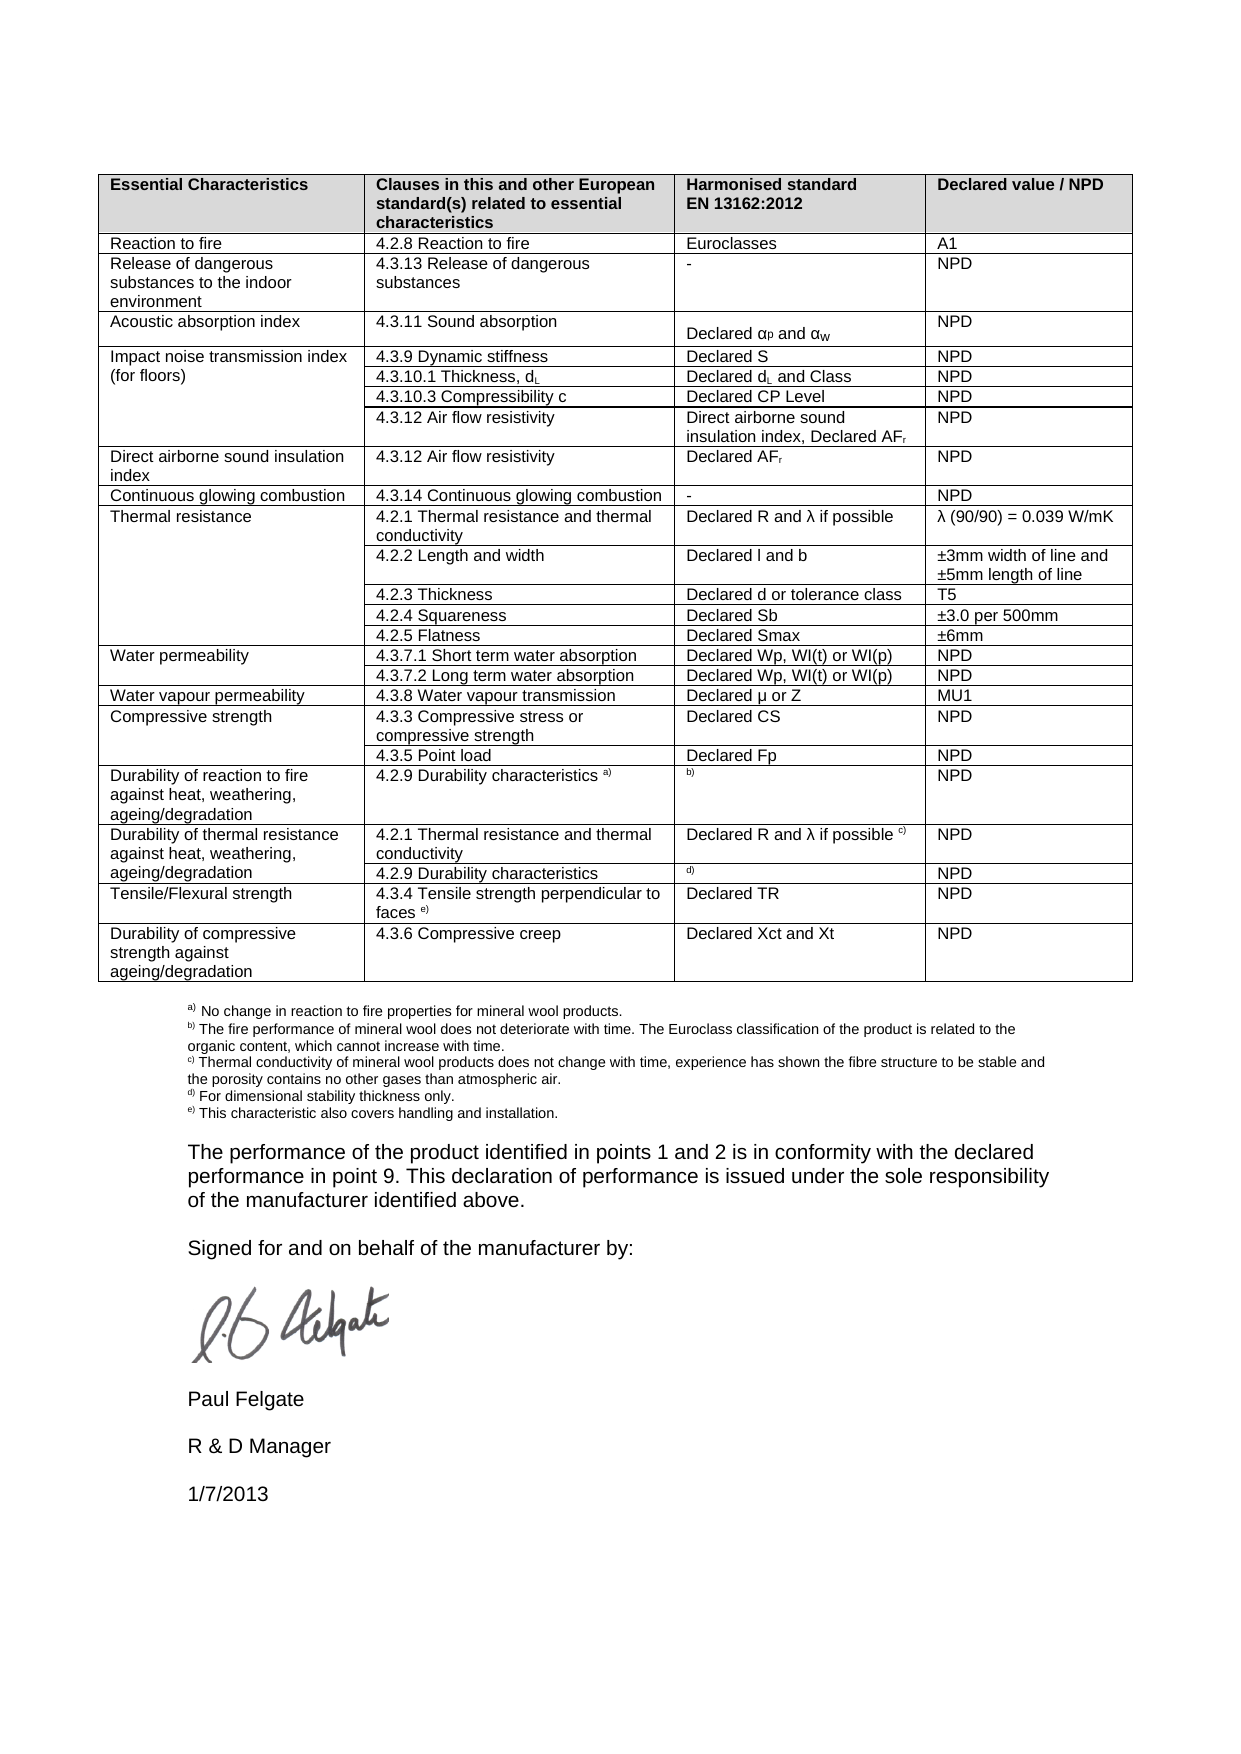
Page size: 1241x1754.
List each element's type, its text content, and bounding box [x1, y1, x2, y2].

table_cell Durability of thermal resistance against heat, weathering, ageing/degradation [99, 825, 364, 883]
table_cell NPD [926, 367, 1132, 386]
table_header Essential Characteristics [99, 175, 364, 232]
table_cell Declared TR [675, 884, 925, 922]
text e) This characteristic also covers handling and installation. [187, 1104, 1053, 1121]
table_cell 4.2.1 Thermal resistance and thermal conductivity [365, 825, 674, 863]
table_cell 4.2.3 Thickness [365, 585, 674, 604]
table_header Clauses in this and other European standard(s) related to essential characteristics [365, 175, 674, 232]
table_cell T5 [926, 585, 1132, 604]
text The performance of the product identified in points 1 and 2 is in conformity with the declared performance in point 9. This declaration of performance is issued under the sole responsibility of the manufacturer identified above. [187, 1140, 1053, 1212]
table_cell Declared AFr [675, 447, 925, 485]
table_cell NPD [926, 864, 1132, 883]
table_cell NPD [926, 766, 1132, 823]
table_cell Declared d or tolerance class [675, 585, 925, 604]
table_cell - [675, 486, 925, 505]
table_cell 4.3.14 Continuous glowing combustion [365, 486, 674, 505]
table_header Declared value / NPD [926, 175, 1132, 232]
table_cell 4.3.11 Sound absorption [365, 312, 674, 346]
table_cell Compressive strength [99, 706, 364, 765]
table_cell Declared CS [675, 706, 925, 745]
table_cell Acoustic absorption index [99, 312, 364, 346]
table_cell Declared CP Level [675, 387, 925, 406]
table_cell NPD [926, 447, 1132, 485]
table_cell 4.3.12 Air flow resistivity [365, 408, 674, 446]
table_cell Impact noise transmission index (for floors) [99, 347, 364, 446]
table_cell Water vapour permeability [99, 686, 364, 705]
text d) For dimensional stability thickness only. [187, 1087, 1053, 1104]
table_cell 4.3.8 Water vapour transmission [365, 686, 674, 705]
table_cell Durability of reaction to fire against heat, weathering, ageing/degradation [99, 766, 364, 823]
table_cell 4.3.5 Point load [365, 746, 674, 765]
table_cell b) [675, 766, 925, 823]
table_cell Water permeability [99, 646, 364, 685]
table_cell NPD [926, 825, 1132, 863]
table_cell Direct airborne sound insulation index [99, 447, 364, 485]
table_cell NPD [926, 254, 1132, 311]
table_cell Declared dL and Class [675, 367, 925, 386]
picture [187, 1283, 389, 1363]
table_cell 4.2.4 Squareness [365, 605, 674, 624]
table_cell Euroclasses [675, 234, 925, 253]
table_cell 4.3.3 Compressive stress or compressive strength [365, 706, 674, 745]
table_cell NPD [926, 387, 1132, 406]
table_cell NPD [926, 312, 1132, 346]
table_cell 4.2.9 Durability characteristics a) [365, 766, 674, 823]
table_cell 4.2.5 Flatness [365, 626, 674, 645]
table_cell Declared Wp, WI(t) or WI(p) [675, 646, 925, 665]
table_cell 4.2.1 Thermal resistance and thermal conductivity [365, 506, 674, 545]
table_cell 4.3.6 Compressive creep [365, 924, 674, 981]
text Paul Felgate [187, 1386, 1053, 1410]
table_cell d) [675, 864, 925, 883]
table_cell Direct airborne sound insulation index, Declared AFr [675, 408, 925, 446]
text 1/7/2013 [187, 1482, 1053, 1506]
text Signed for and on behalf of the manufacturer by: [187, 1236, 1053, 1260]
table_cell 4.3.9 Dynamic stiffness [365, 347, 674, 366]
table_cell NPD [926, 884, 1132, 922]
table_cell Release of dangerous substances to the indoor environment [99, 254, 364, 311]
table_cell Durability of compressive strength against ageing/degradation [99, 924, 364, 981]
table_cell Declared Wp, WI(t) or WI(p) [675, 666, 925, 685]
table_cell 4.2.8 Reaction to fire [365, 234, 674, 253]
text c) Thermal conductivity of mineral wool products does not change with time, experience has shown the fibre structure to be stable and the porosity contains no other gases than atmospheric air. [187, 1054, 1053, 1087]
table_cell 4.3.7.2 Long term water absorption [365, 666, 674, 685]
table_cell 4.3.10.3 Compressibility c [365, 387, 674, 406]
table_cell Declared μ or Z [675, 686, 925, 705]
table_cell Continuous glowing combustion [99, 486, 364, 505]
table_cell ±3.0 per 500mm [926, 605, 1132, 624]
table_header Harmonised standard EN 13162:2012 [675, 175, 925, 232]
table_cell Declared αᵖ and αw [675, 312, 925, 346]
table_cell ±6mm [926, 626, 1132, 645]
table_cell λ (90/90) = 0.039 W/mK [926, 506, 1132, 545]
table_cell 4.3.4 Tensile strength perpendicular to faces e) [365, 884, 674, 922]
table_cell 4.2.2 Length and width [365, 546, 674, 584]
table_cell 4.2.9 Durability characteristics [365, 864, 674, 883]
table_cell 4.3.12 Air flow resistivity [365, 447, 674, 485]
text R & D Manager [187, 1434, 1053, 1458]
table_cell NPD [926, 924, 1132, 981]
table_cell Declared Smax [675, 626, 925, 645]
text b) The fire performance of mineral wool does not deteriorate with time. The Euroclass classification of the product is related to the organic content, which cannot increase with time. [187, 1020, 1053, 1054]
table_cell NPD [926, 347, 1132, 366]
table_cell Reaction to fire [99, 234, 364, 253]
table_cell 4.3.7.1 Short term water absorption [365, 646, 674, 665]
table_cell MU1 [926, 686, 1132, 705]
text a) No change in reaction to fire properties for mineral wool products. [187, 1001, 1053, 1020]
table_cell Declared R and λ if possible [675, 506, 925, 545]
table_cell NPD [926, 746, 1132, 765]
table_cell Thermal resistance [99, 506, 364, 645]
table_cell ±3mm width of line and ±5mm length of line [926, 546, 1132, 584]
table_cell Declared l and b [675, 546, 925, 584]
table_cell Declared S [675, 347, 925, 366]
table_cell - [675, 254, 925, 311]
table_cell 4.3.10.1 Thickness, dL [365, 367, 674, 386]
table_cell NPD [926, 486, 1132, 505]
table_cell NPD [926, 408, 1132, 446]
table_cell Declared Xct and Xt [675, 924, 925, 981]
table_cell Declared R and λ if possible c) [675, 825, 925, 863]
table_cell NPD [926, 706, 1132, 745]
table_cell NPD [926, 666, 1132, 685]
table_cell NPD [926, 646, 1132, 665]
table_cell A1 [926, 234, 1132, 253]
table_cell 4.3.13 Release of dangerous substances [365, 254, 674, 311]
table_cell Declared Sb [675, 605, 925, 624]
table_cell Tensile/Flexural strength [99, 884, 364, 922]
table_cell Declared Fp [675, 746, 925, 765]
